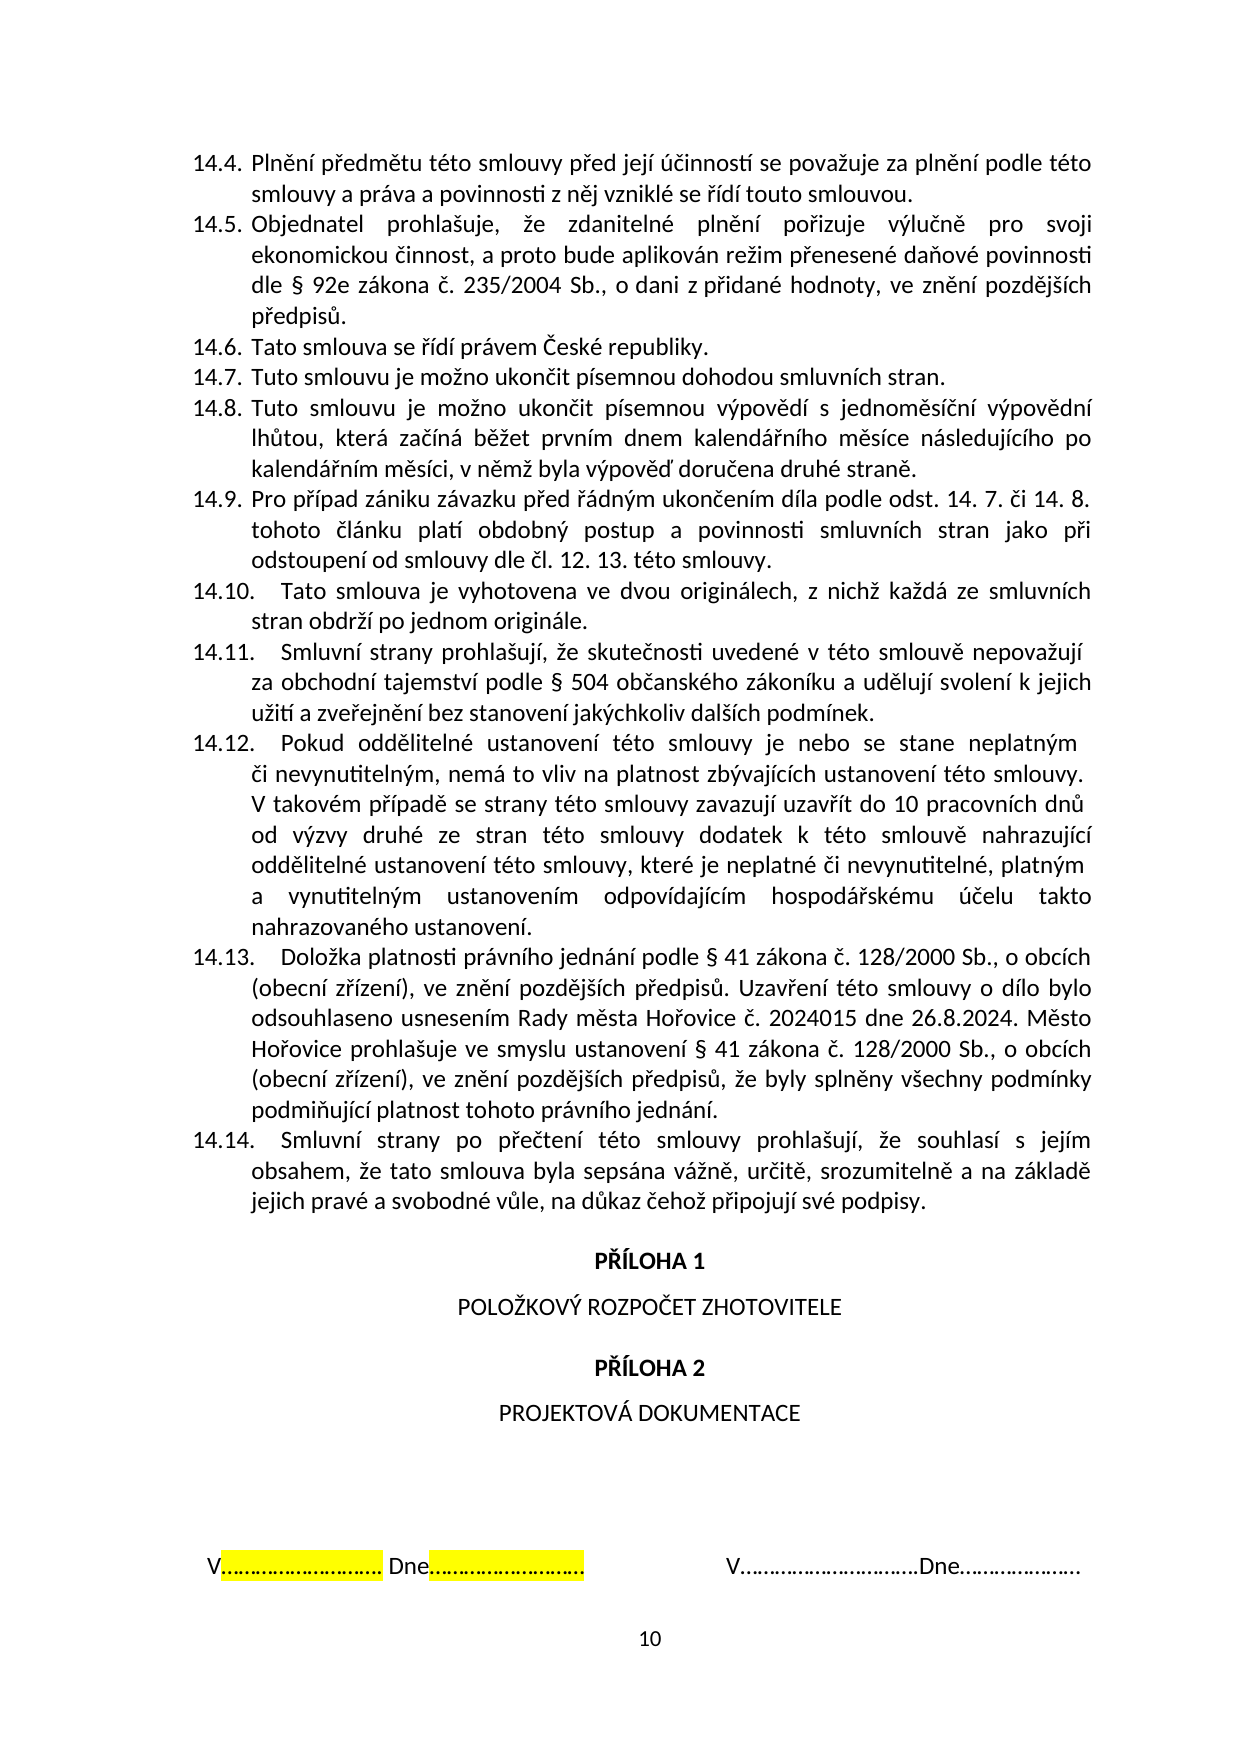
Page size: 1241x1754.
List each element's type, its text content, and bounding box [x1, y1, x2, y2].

list Objednatel prohlašuje, že zdanitelné plnění pořizuje výlučně pro svoji ekonomickou činnost, a proto bude aplikován režim přenesené daňové povinnosti dle § 92e zákona č. 235/2004 Sb., o dani z přidané hodnoty, ve znění pozdějších předpisů. [192, 209, 1093, 331]
list Tato smlouva je vyhotovena ve dvou originálech, z nichž každá ze smluvních stran obdrží po jednom originále. [192, 575, 1093, 636]
list Doložka platnosti právního jednání podle § 41 zákona č. 128/2000 Sb., o obcích (obecní zřízení), ve znění pozdějších předpisů. Uzavření této smlouvy o dílo bylo odsouhlaseno usnesením Rady města Hořovice č. 2024015 dne 26.8.2024. Město Hořovice prohlašuje ve smyslu ustanovení § 41 zákona č. 128/2000 Sb., o obcích (obecní zřízení), ve znění pozdějších předpisů, že byly splněny všechny podmínky podmiňující platnost tohoto právního jednání. [192, 941, 1093, 1124]
list Smluvní strany prohlašují, že skutečnosti uvedené v této smlouvě nepovažují za obchodní tajemství podle § 504 občanského zákoníku a udělují svolení k jejich užití a zveřejnění bez stanovení jakýchkoliv dalších podmínek. [192, 636, 1093, 727]
list Plnění předmětu této smlouvy před její účinností se považuje za plnění podle této smlouvy a práva a povinnosti z něj vzniklé se řídí touto smlouvou. [192, 148, 1093, 209]
list Tuto smlouvu je možno ukončit písemnou dohodou smluvních stran. [192, 361, 1093, 392]
text PŘÍLOHA 1 [207, 1245, 1093, 1276]
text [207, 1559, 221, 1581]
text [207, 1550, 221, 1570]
list Tuto smlouvu je možno ukončit písemnou výpovědí s jednoměsíční výpovědní lhůtou, která začíná běžet prvním dnem kalendářního měsíce následujícího po kalendářním měsíci, v němž byla výpověď doručena druhé straně. [192, 392, 1093, 483]
list Tato smlouva se řídí právem České republiky. [192, 331, 1093, 361]
text V………………………. Dne……………………… V………………………….Dne………………… [584, 1550, 1093, 1581]
list Smluvní strany po přečtení této smlouvy prohlašují, že souhlasí s jejím obsahem, že tato smlouva byla sepsána vážně, určitě, srozumitelně a na základě jejich pravé a svobodné vůle, na důkaz čehož připojují své podpisy. [192, 1124, 1093, 1216]
list Pro případ zániku závazku před řádným ukončením díla podle odst. 14. 7. či 14. 8. tohoto článku platí obdobný postup a povinnosti smluvních stran jako při odstoupení od smlouvy dle čl. 12. 13. této smlouvy. [192, 483, 1093, 575]
text PROJEKTOVÁ DOKUMENTACE [207, 1397, 1093, 1428]
text POLOŽKOVÝ ROZPOČET ZHOTOVITELE [207, 1291, 1093, 1321]
list Pokud oddělitelné ustanovení této smlouvy je nebo se stane neplatným či nevynutitelným, nemá to vliv na platnost zbývajících ustanovení této smlouvy. V takovém případě se strany této smlouvy zavazují uzavřít do 10 pracovních dnů od výzvy druhé ze stran této smlouvy dodatek k této smlouvě nahrazující oddělitelné ustanovení této smlouvy, které je neplatné či nevynutitelné, platným a vynutitelným ustanovením odpovídajícím hospodářskému účelu takto nahrazovaného ustanovení. [192, 727, 1093, 941]
text PŘÍLOHA 2 [207, 1352, 1093, 1382]
